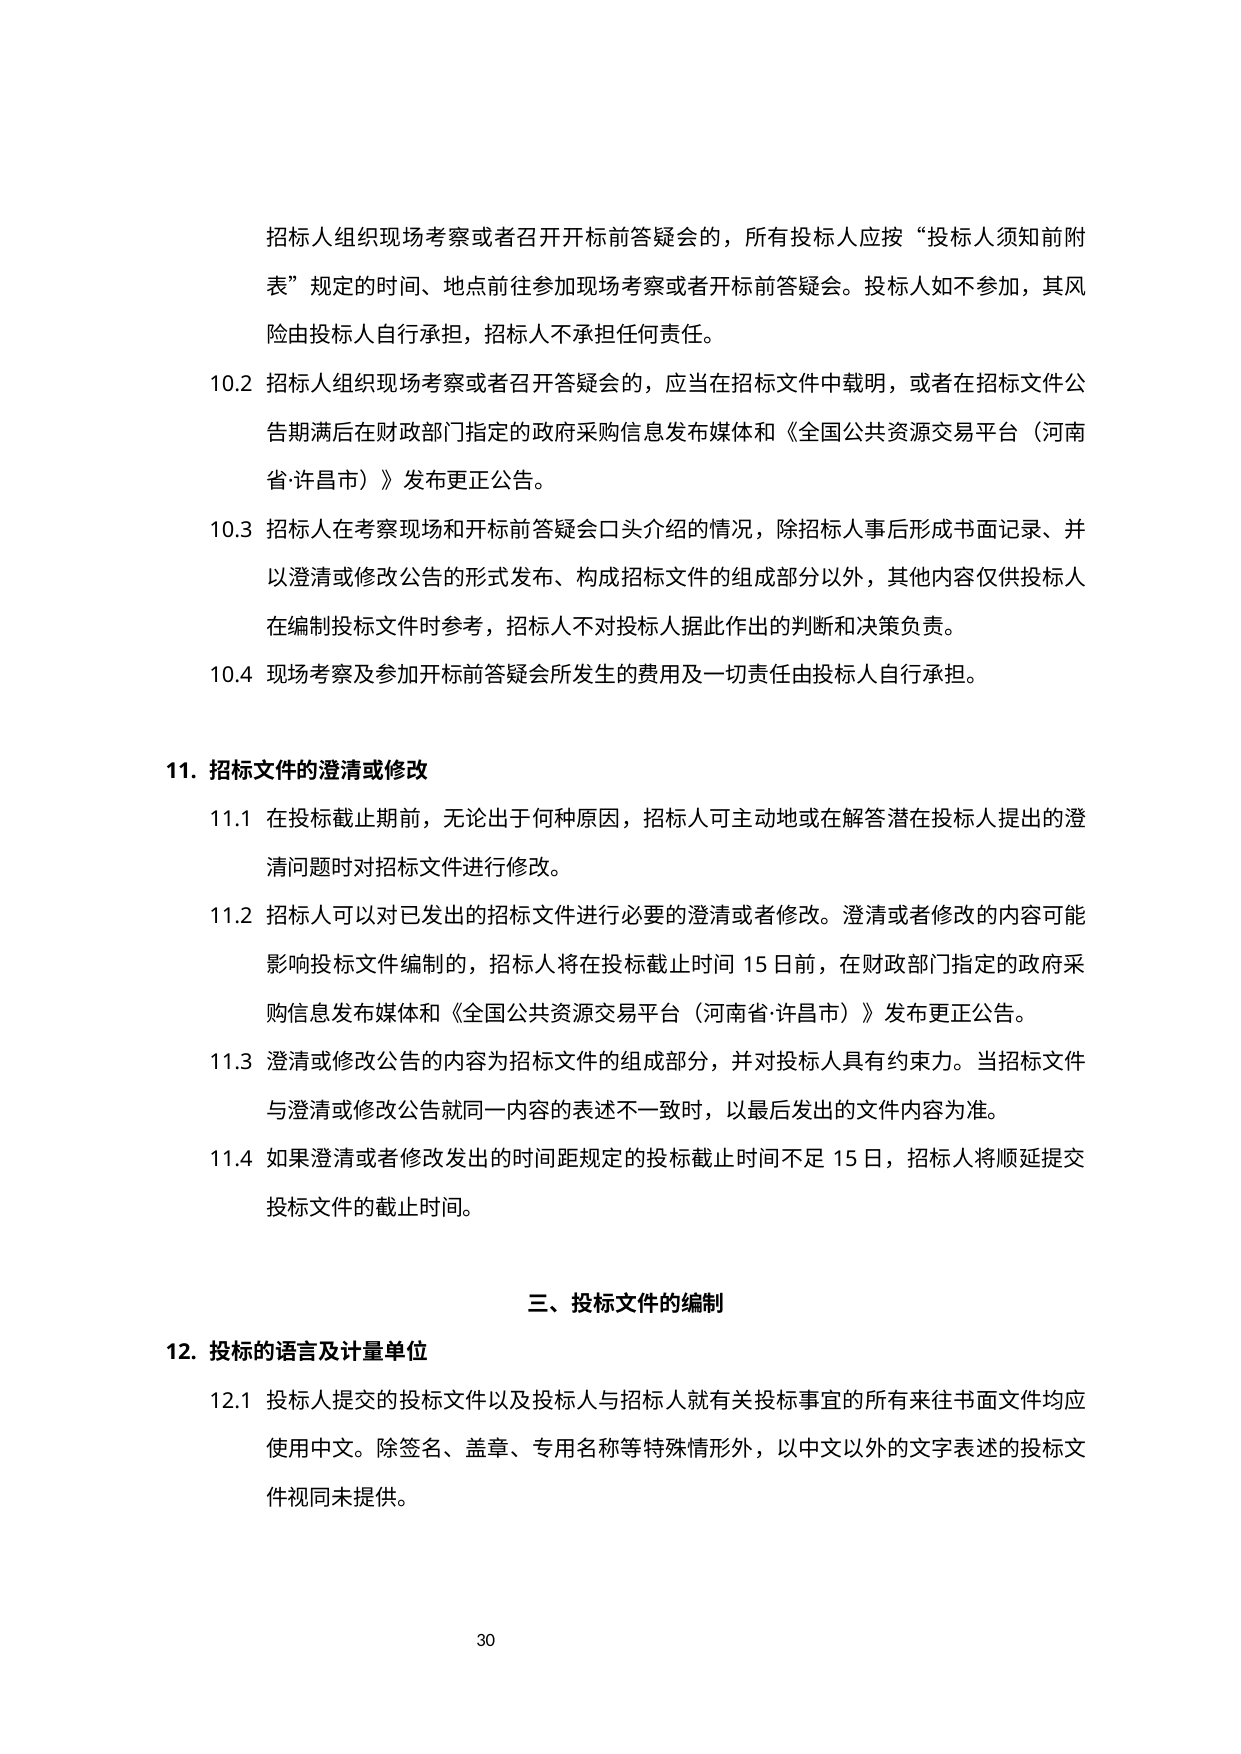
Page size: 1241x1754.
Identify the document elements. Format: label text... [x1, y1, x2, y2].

list 投标人提交的投标文件以及投标人与招标人就有关投标事宜的所有来往书面文件均应使用中文。除签名、盖章、专用名称等特殊情形外，以中文以外的文字表述的投标文件视同未提供。 [209, 1382, 1087, 1512]
list 现场考察及参加开标前答疑会所发生的费用及一切责任由投标人自行承担。 [209, 657, 1087, 689]
list 招标人在考察现场和开标前答疑会口头介绍的情况，除招标人事后形成书面记录、并以澄清或修改公告的形式发布、构成招标文件的组成部分以外，其他内容仅供投标人在编制投标文件时参考，招标人不对投标人据此作出的判断和决策负责。 [209, 511, 1087, 641]
list 澄清或修改公告的内容为招标文件的组成部分，并对投标人具有约束力。当招标文件与澄清或修改公告就同一内容的表述不一致时，以最后发出的文件内容为准。 [209, 1044, 1087, 1125]
list 招标人组织现场考察或者召开答疑会的，应当在招标文件中载明，或者在招标文件公告期满后在财政部门指定的政府采购信息发布媒体和《全国公共资源交易平台（河南省·许昌市）》发布更正公告。 [209, 365, 1087, 495]
text 招标人组织现场考察或者召开开标前答疑会的，所有投标人应按“投标人须知前附表”规定的时间、地点前往参加现场考察或者开标前答疑会。投标人如不参加，其风险由投标人自行承担，招标人不承担任何责任。 [266, 219, 1087, 349]
list 招标人可以对已发出的招标文件进行必要的澄清或者修改。澄清或者修改的内容可能影响投标文件编制的，招标人将在投标截止时间15日前，在财政部门指定的政府采购信息发布媒体和《全国公共资源交易平台（河南省·许昌市）》发布更正公告。 [209, 898, 1087, 1028]
list 如果澄清或者修改发出的时间距规定的投标截止时间不足15日，招标人将顺延提交投标文件的截止时间。 [209, 1141, 1087, 1222]
list 投标的语言及计量单位 [165, 1334, 1087, 1366]
list 在投标截止期前，无论出于何种原因，招标人可主动地或在解答潜在投标人提出的澄清问题时对招标文件进行修改。 [209, 801, 1087, 882]
text 三、投标文件的编制 [165, 1286, 1087, 1318]
list 招标文件的澄清或修改 [165, 753, 1087, 785]
